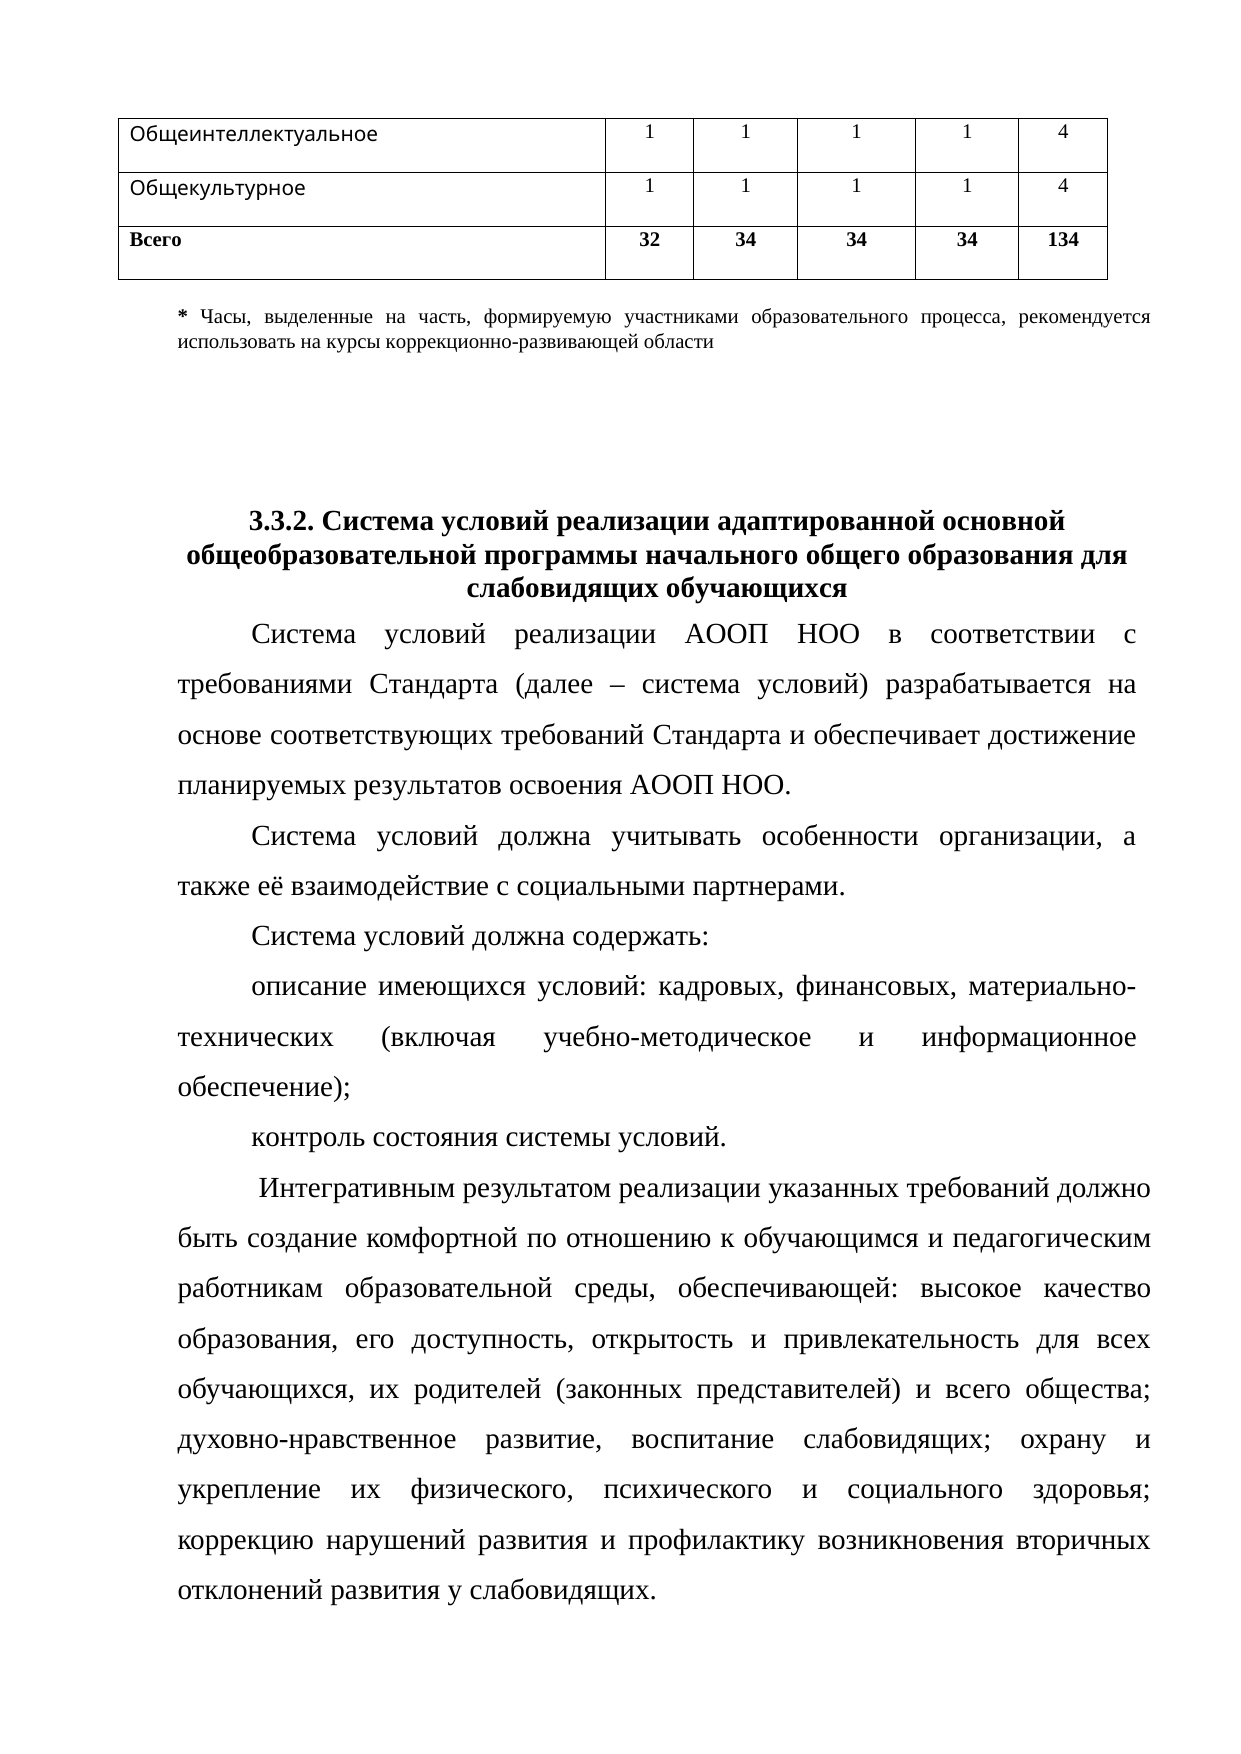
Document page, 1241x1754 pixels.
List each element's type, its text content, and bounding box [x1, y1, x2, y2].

text описание имеющихся условий: кадровых, финансовых, материально-технических (включая учебно-методическое и информационное обеспечение); [177, 968, 1137, 1103]
text Система условий должна учитывать особенности организации, а также её взаимодействие с социальными партнерами. [177, 818, 1137, 901]
text Система условий реализации АООП НОО в соответствии с требованиями Стандарта (далее – система условий) разрабатывается на основе соответствующих требований Стандарта и обеспечивает достижение планируемых результатов освоения АООП НОО. [177, 616, 1137, 801]
table_cell 1 [606, 173, 693, 226]
table_cell 4 [1019, 173, 1107, 226]
table_cell 1 [798, 173, 915, 226]
table_cell 34 [798, 227, 915, 279]
table_cell Всего [119, 227, 605, 279]
text * Часы, выделенные на часть, формируемую участниками образовательного процесса, рекомендуется использовать на курсы коррекционно-развивающей области [177, 304, 1152, 353]
table_cell 1 [694, 119, 797, 172]
table_cell 1 [606, 119, 693, 172]
table_cell 134 [1019, 227, 1107, 279]
text Интегративным результатом реализации указанных требований должно быть создание комфортной по отношению к обучающимся и педагогическим работникам образовательной среды, обеспечивающей: высокое качество образования, его доступность, открытость и привлекательность для всех обучающихся, их родителей (законных представителей) и всего общества; духовно-нравственное развитие, воспитание слабовидящих; охрану и укрепление их физического, психического и социального здоровья; коррекцию нарушений развития и профилактику возникновения вторичных отклонений развития у слабовидящих. [177, 1170, 1152, 1606]
table_cell Общеинтеллектуальное [119, 119, 605, 172]
text 3.3.2. Система условий реализации адаптированной основной общеобразовательной программы начального общего образования для слабовидящих обучающихся [177, 503, 1137, 604]
table_cell 1 [694, 173, 797, 226]
table_cell 1 [916, 119, 1018, 172]
table_cell 4 [1019, 119, 1107, 172]
text контроль состояния системы условий. [177, 1119, 1137, 1153]
table_cell Общекультурное [119, 173, 605, 226]
table_cell 1 [798, 119, 915, 172]
table_cell 32 [606, 227, 693, 279]
text Система условий должна содержать: [177, 918, 1137, 952]
table_cell 1 [916, 173, 1018, 226]
table_cell 34 [694, 227, 797, 279]
table_cell 34 [916, 227, 1018, 279]
